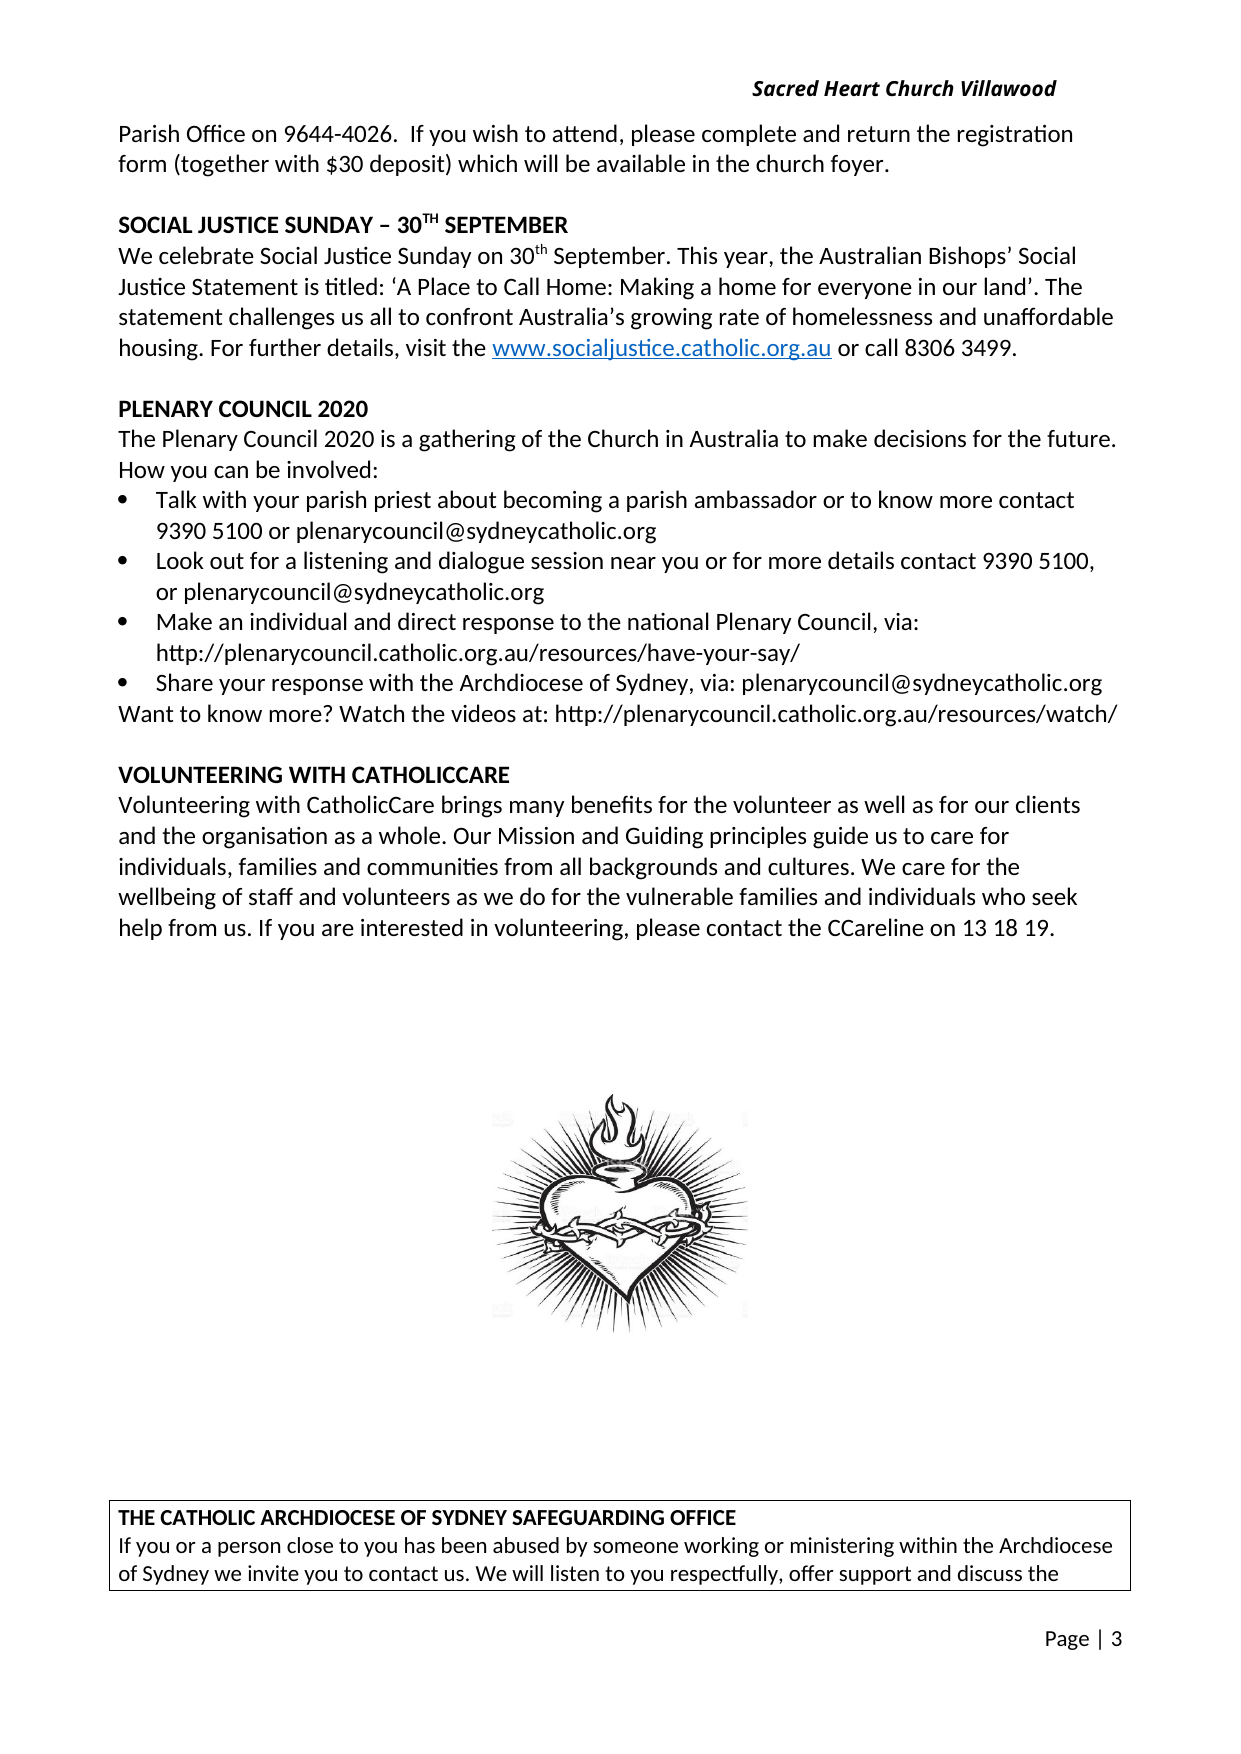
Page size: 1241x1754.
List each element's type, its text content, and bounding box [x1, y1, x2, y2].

text SOCIAL JUSTICE SUNDAY – 30TH SEPTEMBER [118, 210, 1122, 240]
text PLENARY COUNCIL 2020 [118, 393, 1122, 423]
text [118, 118, 1122, 179]
text THE CATHOLIC ARCHDIOCESE OF SYDNEY SAFEGUARDING OFFICE [110, 1501, 1130, 1528]
text VOLUNTEERING WITH CATHOLICCARE [118, 759, 1122, 789]
text We celebrate Social Justice Sunday on 30th September. This year, the Australian Bishops’ Social Justice Statement is titled: ‘A Place to Call Home: Making a home for everyone in our land’. The statement challenges us all to confront Australia’s growing rate of homelessness and unaffordable housing. For further details, visit the www.socialjustice.catholic.org.au or call 8306 3499. [118, 240, 1122, 362]
picture [492, 1094, 749, 1333]
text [110, 1528, 1130, 1590]
text How you can be involved: [118, 454, 1122, 484]
text The Plenary Council 2020 is a gathering of the Church in Australia to make decisions for the future. [118, 423, 1122, 454]
list Talk with your parish priest about becoming a parish ambassador or to know more contact 9390 5100 or plenarycouncil@sydneycatholic.org [118, 484, 1122, 545]
list Make an individual and direct response to the national Plenary Council, via: http://plenarycouncil.catholic.org.au/resources/have-your-say/ [118, 606, 1122, 667]
text Volunteering with CatholicCare brings many benefits for the volunteer as well as for our clients and the organisation as a whole. Our Mission and Guiding principles guide us to care for individuals, families and communities from all backgrounds and cultures. We care for the wellbeing of staff and volunteers as we do for the vulnerable families and individuals who seek help from us. If you are interested in volunteering, please contact the CCareline on 13 18 19. [118, 789, 1122, 942]
text Want to know more? Watch the videos at: http://plenarycouncil.catholic.org.au/resources/watch/ [118, 698, 1122, 728]
list Look out for a listening and dialogue session near you or for more details contact 9390 5100, or plenarycouncil@sydneycatholic.org [118, 545, 1122, 606]
list Share your response with the Archdiocese of Sydney, via: plenarycouncil@sydneycatholic.org [118, 667, 1122, 698]
